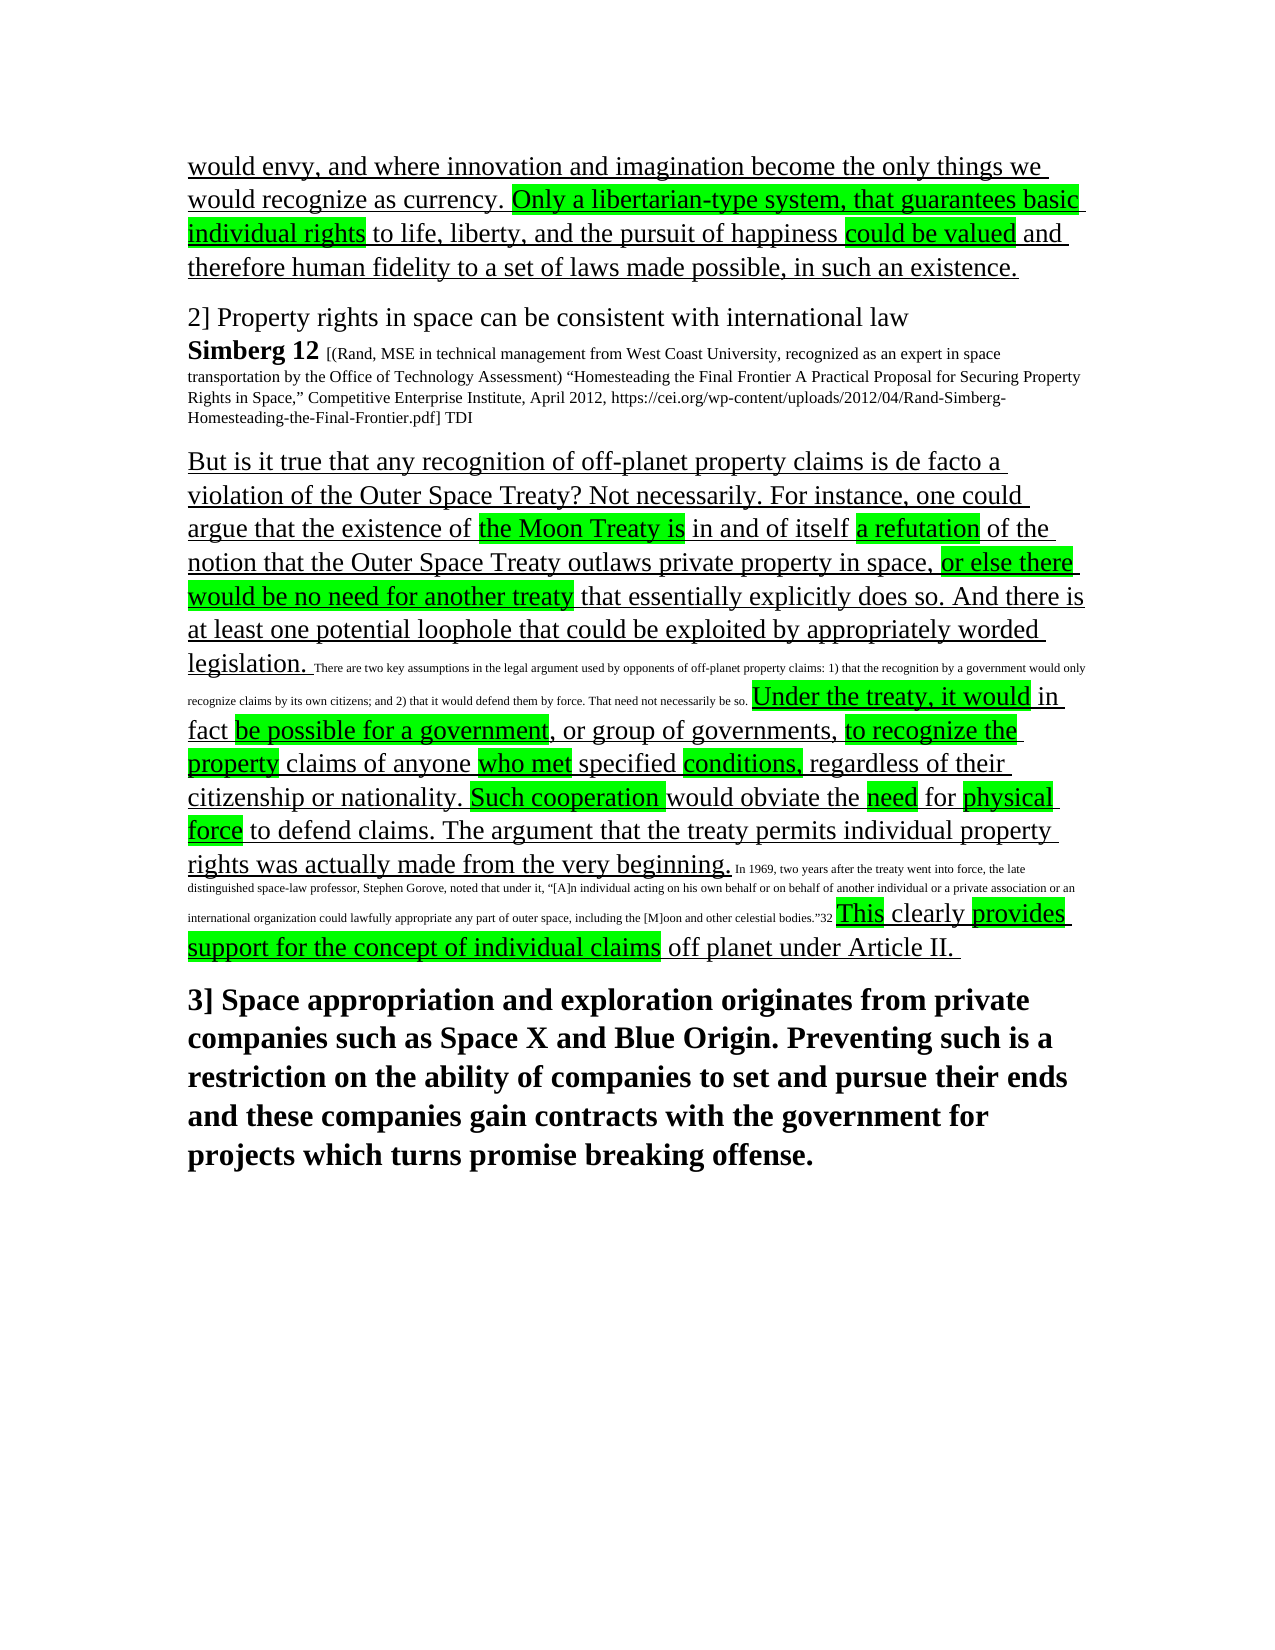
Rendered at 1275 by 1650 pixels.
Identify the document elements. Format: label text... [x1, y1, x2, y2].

text Simberg 12 [(Rand, MSE in technical management from West Coast University, recognized as an expert in space transportation by the Office of Technology Assessment) “Homesteading the Final Frontier A Practical Proposal for Securing Property Rights in Space,” Competitive Enterprise Institute, April 2012, https://cei.org/wp-content/uploads/2012/04/Rand-Simberg-Homesteading-the-Final-Frontier.pdf] TDI [187, 334, 1087, 427]
subtitle 2] Property rights in space can be consistent with international law [187, 301, 1087, 332]
subtitle 3] Space appropriation and exploration originates from private companies such as Space X and Blue Origin. Preventing such is a restriction on the ability of companies to set and pursue their ends and these companies gain contracts with the government for projects which turns promise breaking offense. [187, 981, 1087, 1172]
text But is it true that any recognition of off-planet property claims is de facto a violation of the Outer Space Treaty? Not necessarily. For instance, one could argue that the existence of the Moon Treaty is in and of itself a refutation of the notion that the Outer Space Treaty outlaws private property in space, or else there would be no need for another treaty that essentially explicitly does so. And there is at least one potential loophole that could be exploited by appropriately worded legislation. There are two key assumptions in the legal argument used by opponents of off-planet property claims: 1) that the recognition by a government would only recognize claims by its own citizens; and 2) that it would defend them by force. That need not necessarily be so. Under the treaty, it would in fact be possible for a government, or group of governments, to recognize the property claims of anyone who met specified conditions, regardless of their citizenship or nationality. Such cooperation would obviate the need for physical force to defend claims. The argument that the treaty permits individual property rights was actually made from the very beginning. In 1969, two years after the treaty went into force, the late distinguished space-law professor, Stephen Gorove, noted that under it, “[A]n individual acting on his own behalf or on behalf of another individual or a private association or an international organization could lawfully appropriate any part of outer space, including the [M]oon and other celestial bodies.”32 This clearly provides support for the concept of individual claims off planet under Article II. [187, 446, 1087, 962]
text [187, 150, 1087, 282]
